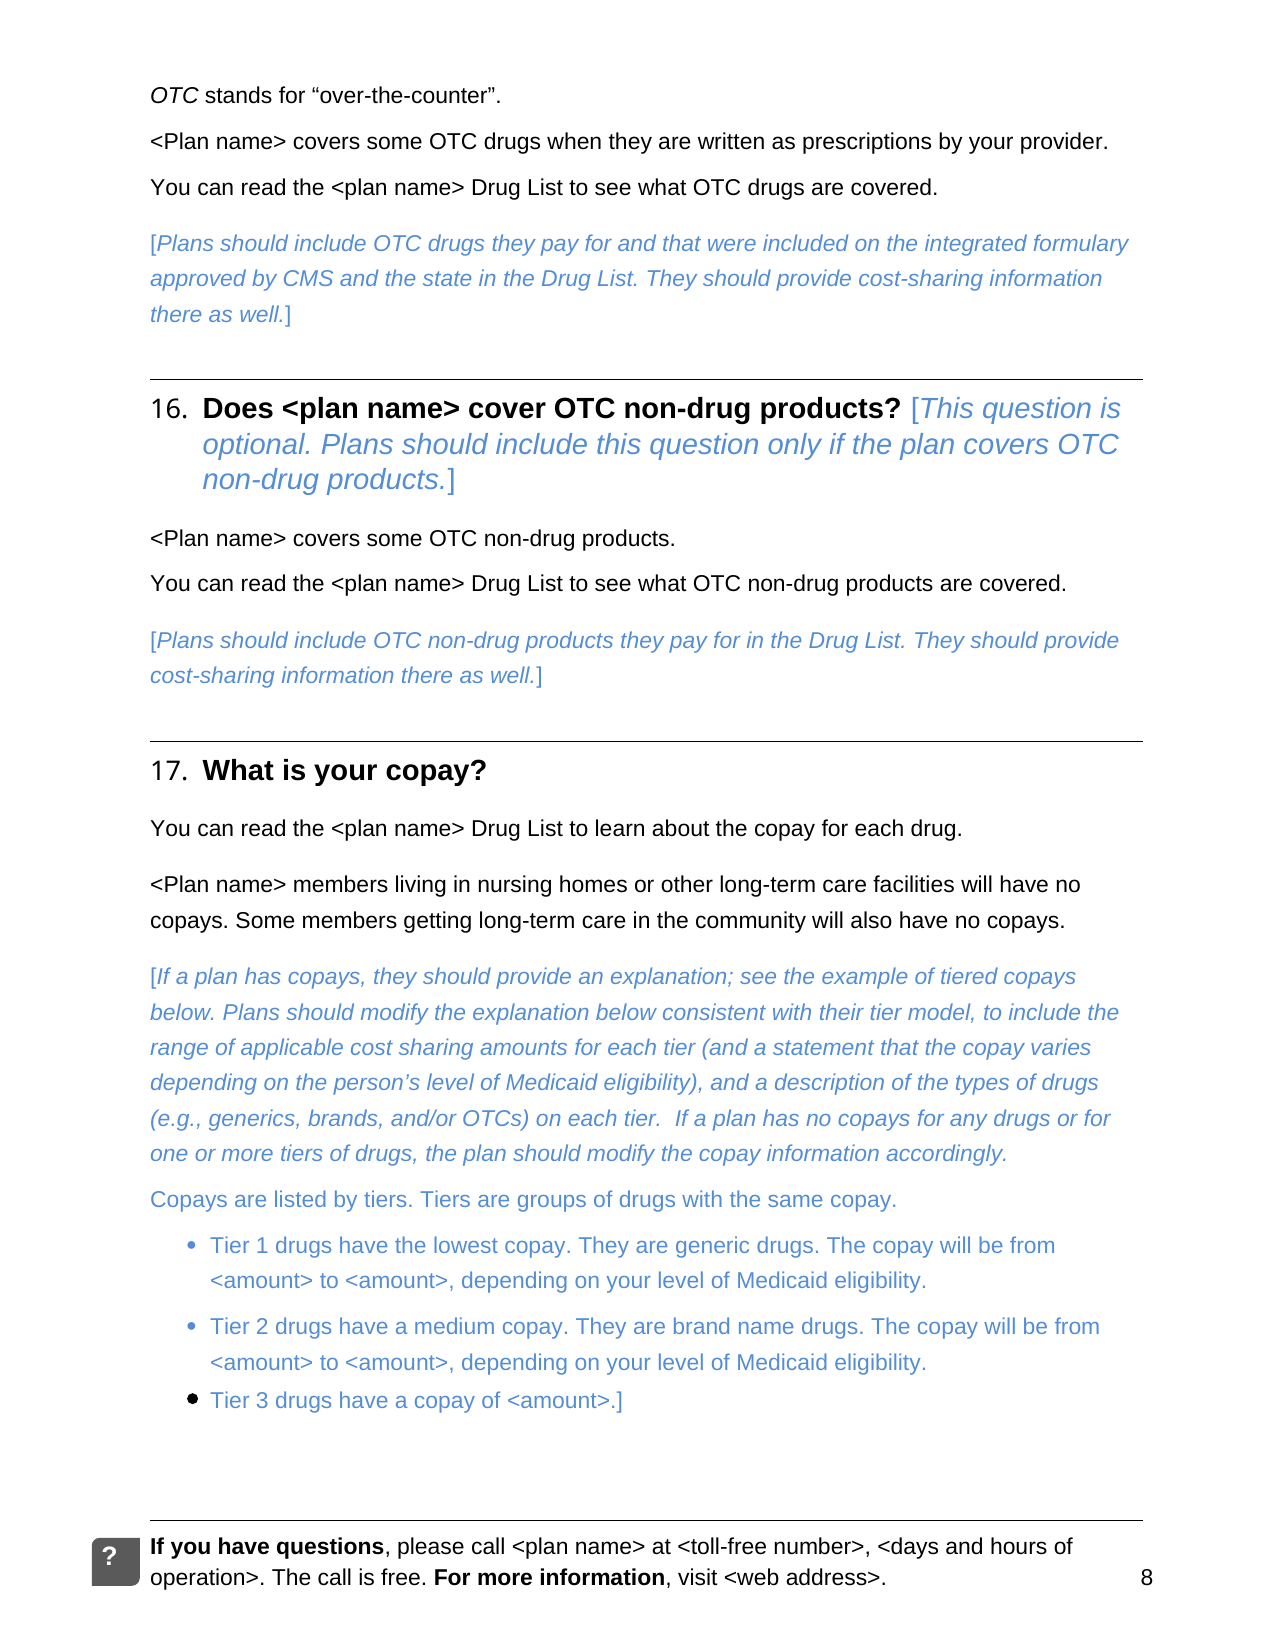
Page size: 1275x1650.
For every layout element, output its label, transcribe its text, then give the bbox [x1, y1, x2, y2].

text <Plan name> covers some OTC drugs when they are written as prescriptions by your provider. [150, 121, 1143, 156]
text [Plans should include OTC non-drug products they pay for in the Drug List. They should provide cost-sharing information there as well.] [150, 620, 1143, 691]
text [Plans should include OTC drugs they pay for and that were included on the integrated formulary approved by CMS and the state in the Drug List. They should provide cost-sharing information there as well.] [150, 223, 1143, 329]
text Does <plan name> cover OTC non-drug products? [This question is optional. Plans should include this question only if the plan covers OTC non-drug products.] [150, 380, 1143, 497]
text <Plan name> covers some OTC non-drug products. [150, 518, 1143, 553]
text Tier 2 drugs have a medium copay. They are brand name drugs. The copay will be from <amount> to <amount>, depending on your level of Medicaid eligibility. [187, 1306, 1143, 1377]
text <Plan name> members living in nursing homes or other long-term care facilities will have no copays. Some members getting long-term care in the community will also have no copays. [150, 864, 1143, 935]
text You can read the <plan name> Drug List to see what OTC drugs are covered. [150, 167, 1143, 202]
text What is your copay? [150, 742, 1143, 787]
text OTC stands for “over-the-counter”. [150, 75, 1143, 110]
text Tier 3 drugs have a copay of <amount>.] [187, 1387, 1143, 1415]
text Copays are listed by tiers. Tiers are groups of drugs with the same copay. [150, 1179, 1143, 1214]
text Tier 1 drugs have the lowest copay. They are generic drugs. The copay will be from <amount> to <amount>, depending on your level of Medicaid eligibility. [187, 1225, 1143, 1296]
text You can read the <plan name> Drug List to learn about the copay for each drug. [150, 808, 1143, 844]
text [If a plan has copays, they should provide an explanation; see the example of tiered copays below. Plans should modify the explanation below consistent with their tier model, to include the range of applicable cost sharing amounts for each tier (and a statement that the copay varies depending on the person’s level of Medicaid eligibility), and a description of the types of drugs (e.g., generics, brands, and/or OTCs) on each tier. If a plan has no copays for any drugs or for one or more tiers of drugs, the plan should modify the copay information accordingly. [150, 956, 1143, 1169]
text You can read the <plan name> Drug List to see what OTC non-drug products are covered. [150, 563, 1143, 599]
